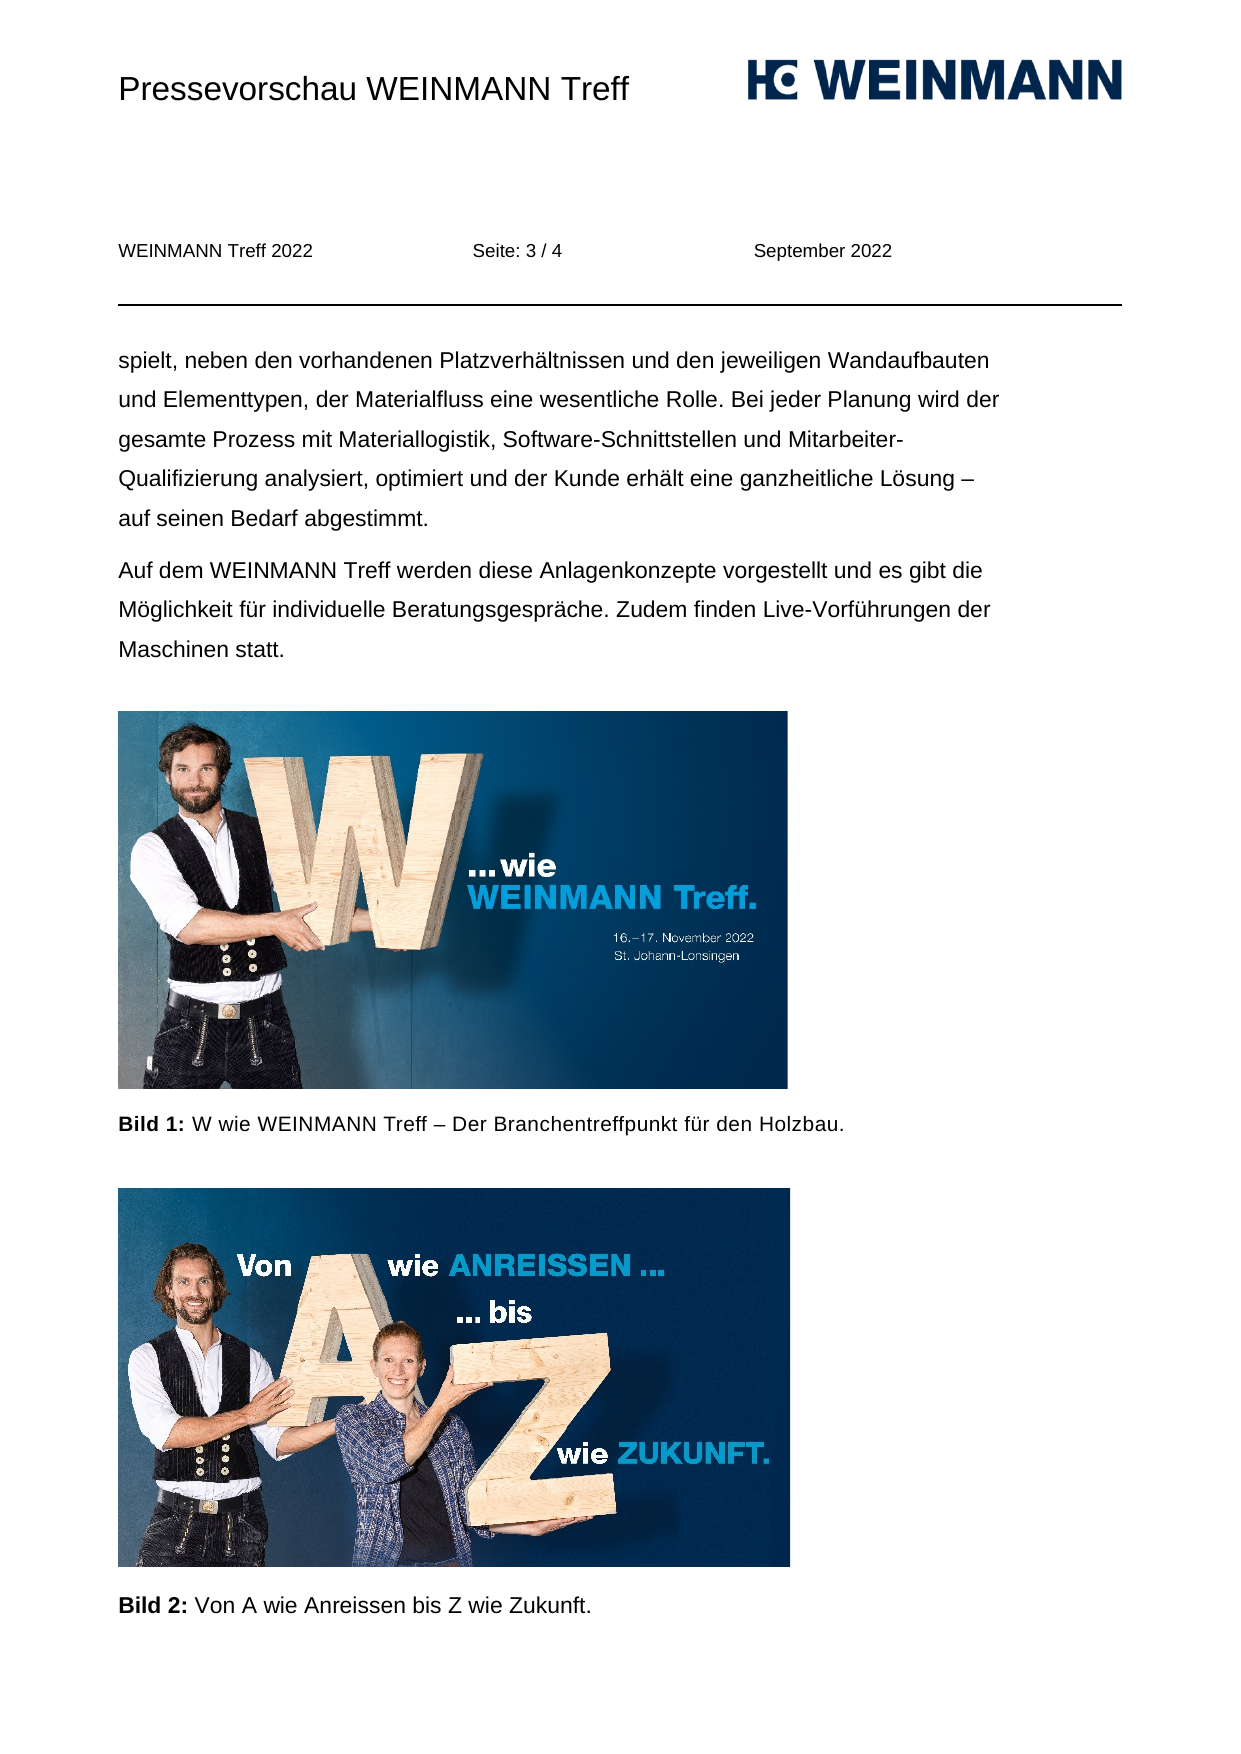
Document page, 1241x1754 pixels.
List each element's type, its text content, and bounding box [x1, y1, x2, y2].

picture [746, 59, 1123, 101]
text Bild 2: Von A wie Anreissen bis Z wie Zukunft. [118, 1592, 1004, 1618]
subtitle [118, 347, 1004, 531]
picture [118, 711, 788, 1089]
picture [118, 1188, 791, 1567]
text Auf dem WEINMANN Treff werden diese Anlagenkonzepte vorgestellt und es gibt die Möglichkeit für individuelle Beratungsgespräche. Zudem finden Live-Vorführungen der Maschinen statt. [118, 557, 1004, 662]
title Bild 1: W wie WEINMANN Treff – Der Branchentreffpunkt für den Holzbau. [118, 1112, 1004, 1136]
